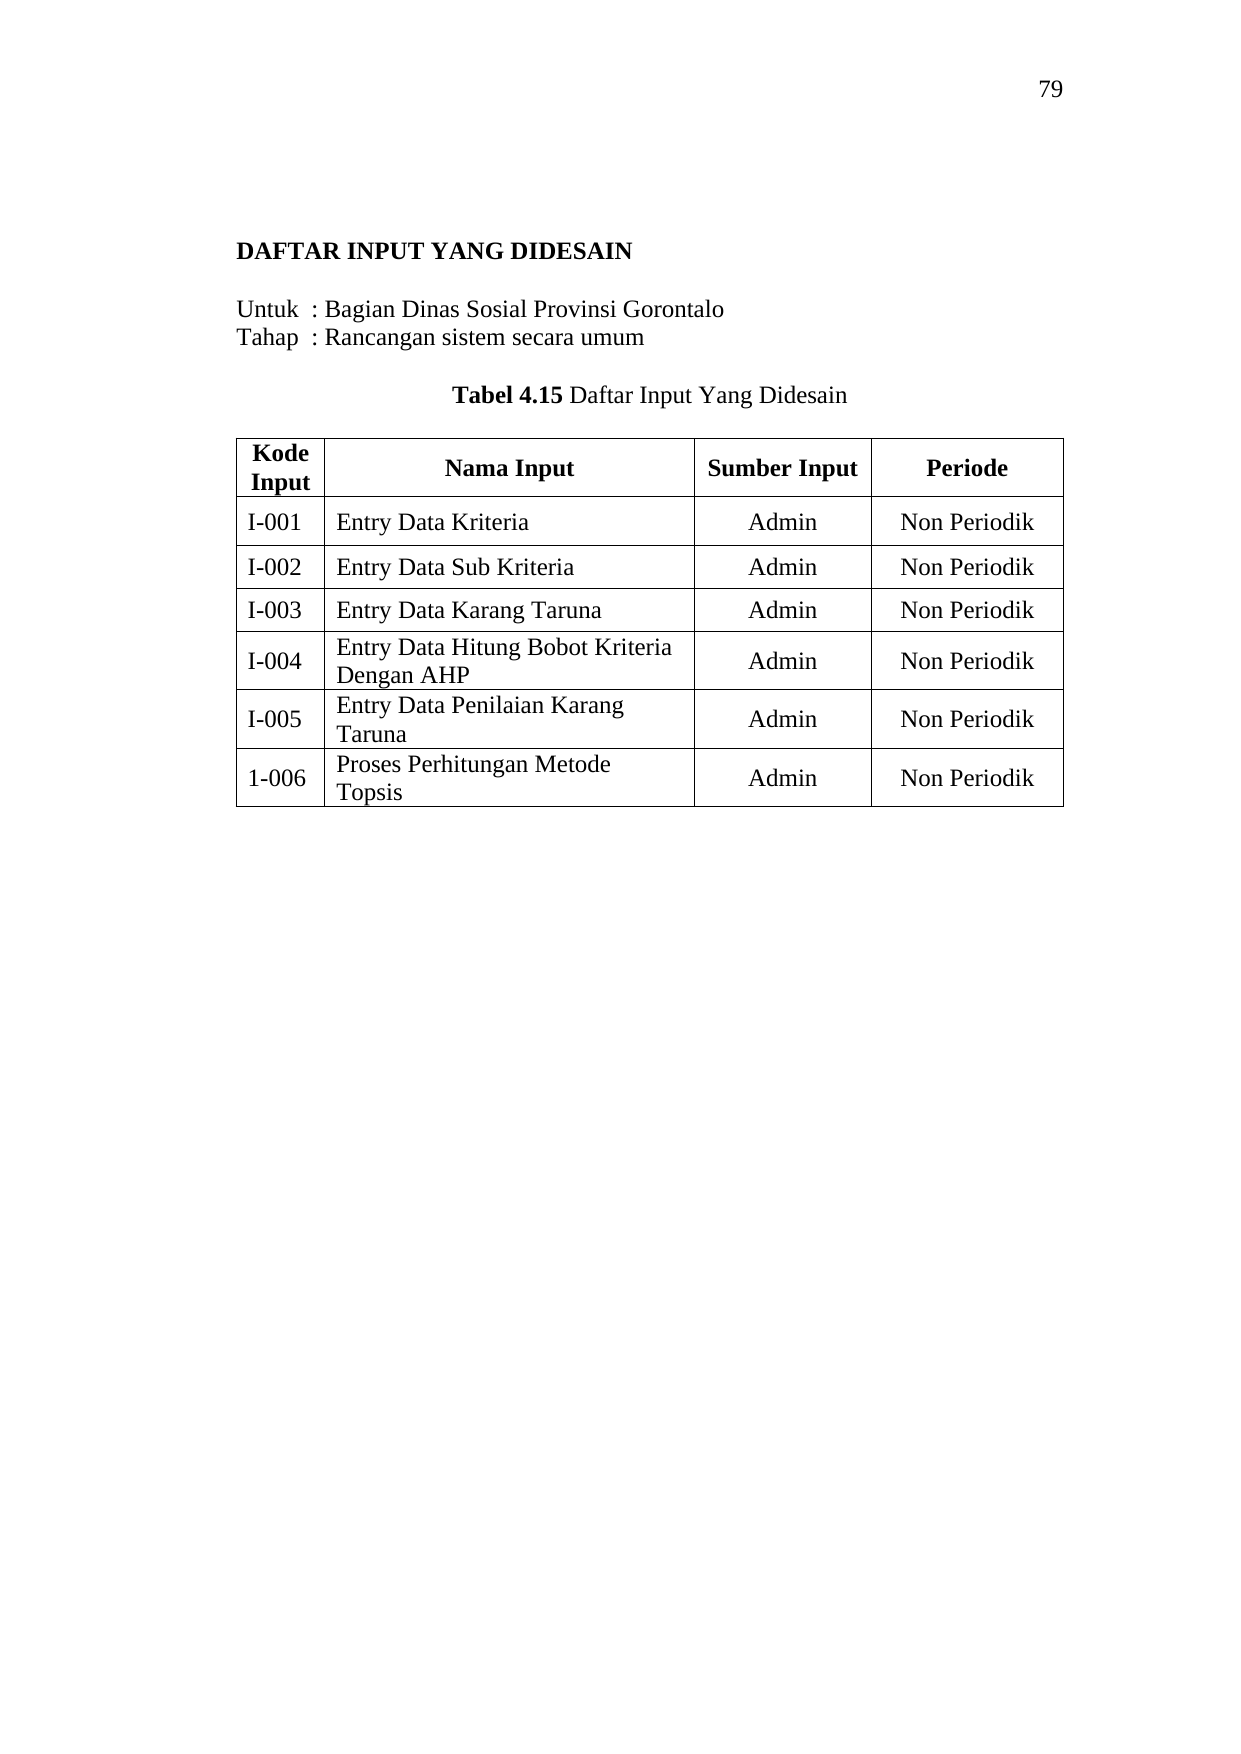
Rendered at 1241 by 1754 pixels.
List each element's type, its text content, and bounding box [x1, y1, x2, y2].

table_header Periode [872, 439, 1063, 496]
table_cell Proses Perhitungan Metode Topsis [325, 749, 694, 806]
table_header Kode Input [237, 439, 324, 496]
table_cell Non Periodik [872, 497, 1063, 545]
table_cell Entry Data Sub Kriteria [325, 546, 694, 588]
table_cell 1-006 [237, 749, 324, 806]
table_cell Non Periodik [872, 546, 1063, 588]
text Tabel 4.15 Daftar Input Yang Didesain [236, 380, 1063, 409]
table_cell I-002 [237, 546, 324, 588]
table_cell Admin [695, 632, 871, 689]
table_cell I-003 [237, 589, 324, 631]
table_cell Entry Data Hitung Bobot Kriteria Dengan AHP [325, 632, 694, 689]
table_cell Non Periodik [872, 589, 1063, 631]
table_cell Admin [695, 690, 871, 748]
text Tahap : Rancangan sistem secara umum [236, 322, 1063, 351]
table_cell Admin [695, 546, 871, 588]
table_cell Entry Data Penilaian Karang Taruna [325, 690, 694, 748]
table_cell Non Periodik [872, 690, 1063, 748]
table_cell Non Periodik [872, 632, 1063, 689]
table_cell Admin [695, 497, 871, 545]
table_cell Non Periodik [872, 749, 1063, 806]
text DAFTAR INPUT YANG DIDESAIN [236, 236, 1063, 265]
text Untuk : Bagian Dinas Sosial Provinsi Gorontalo [236, 294, 1063, 322]
table_cell I-004 [237, 632, 324, 689]
table_cell I-005 [237, 690, 324, 748]
table_cell Admin [695, 749, 871, 806]
table_header Sumber Input [695, 439, 871, 496]
table_cell I-001 [237, 497, 324, 545]
table_header Nama Input [325, 439, 694, 496]
table_cell Admin [695, 589, 871, 631]
table_cell Entry Data Kriteria [325, 497, 694, 545]
table_cell Entry Data Karang Taruna [325, 589, 694, 631]
